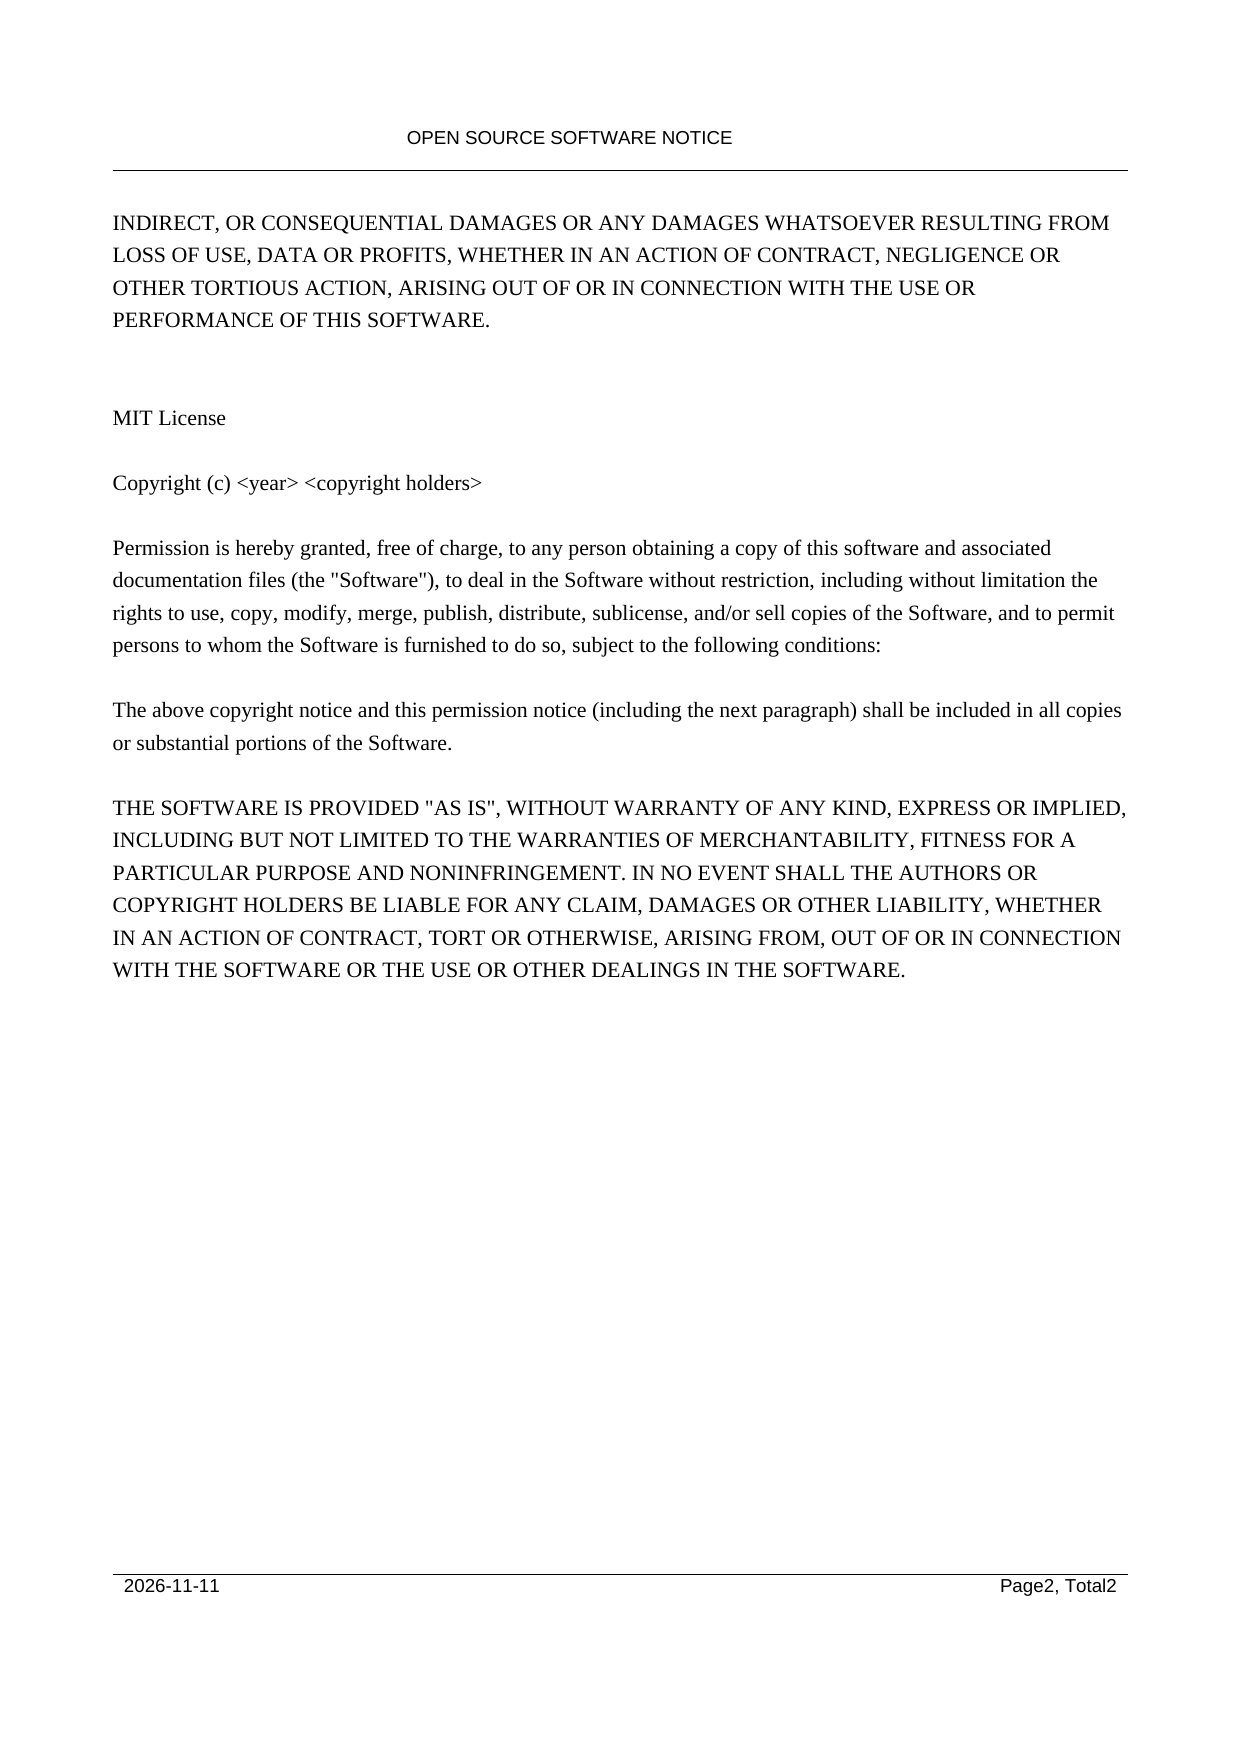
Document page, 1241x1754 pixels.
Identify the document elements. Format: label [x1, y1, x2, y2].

text [112, 206, 1128, 986]
